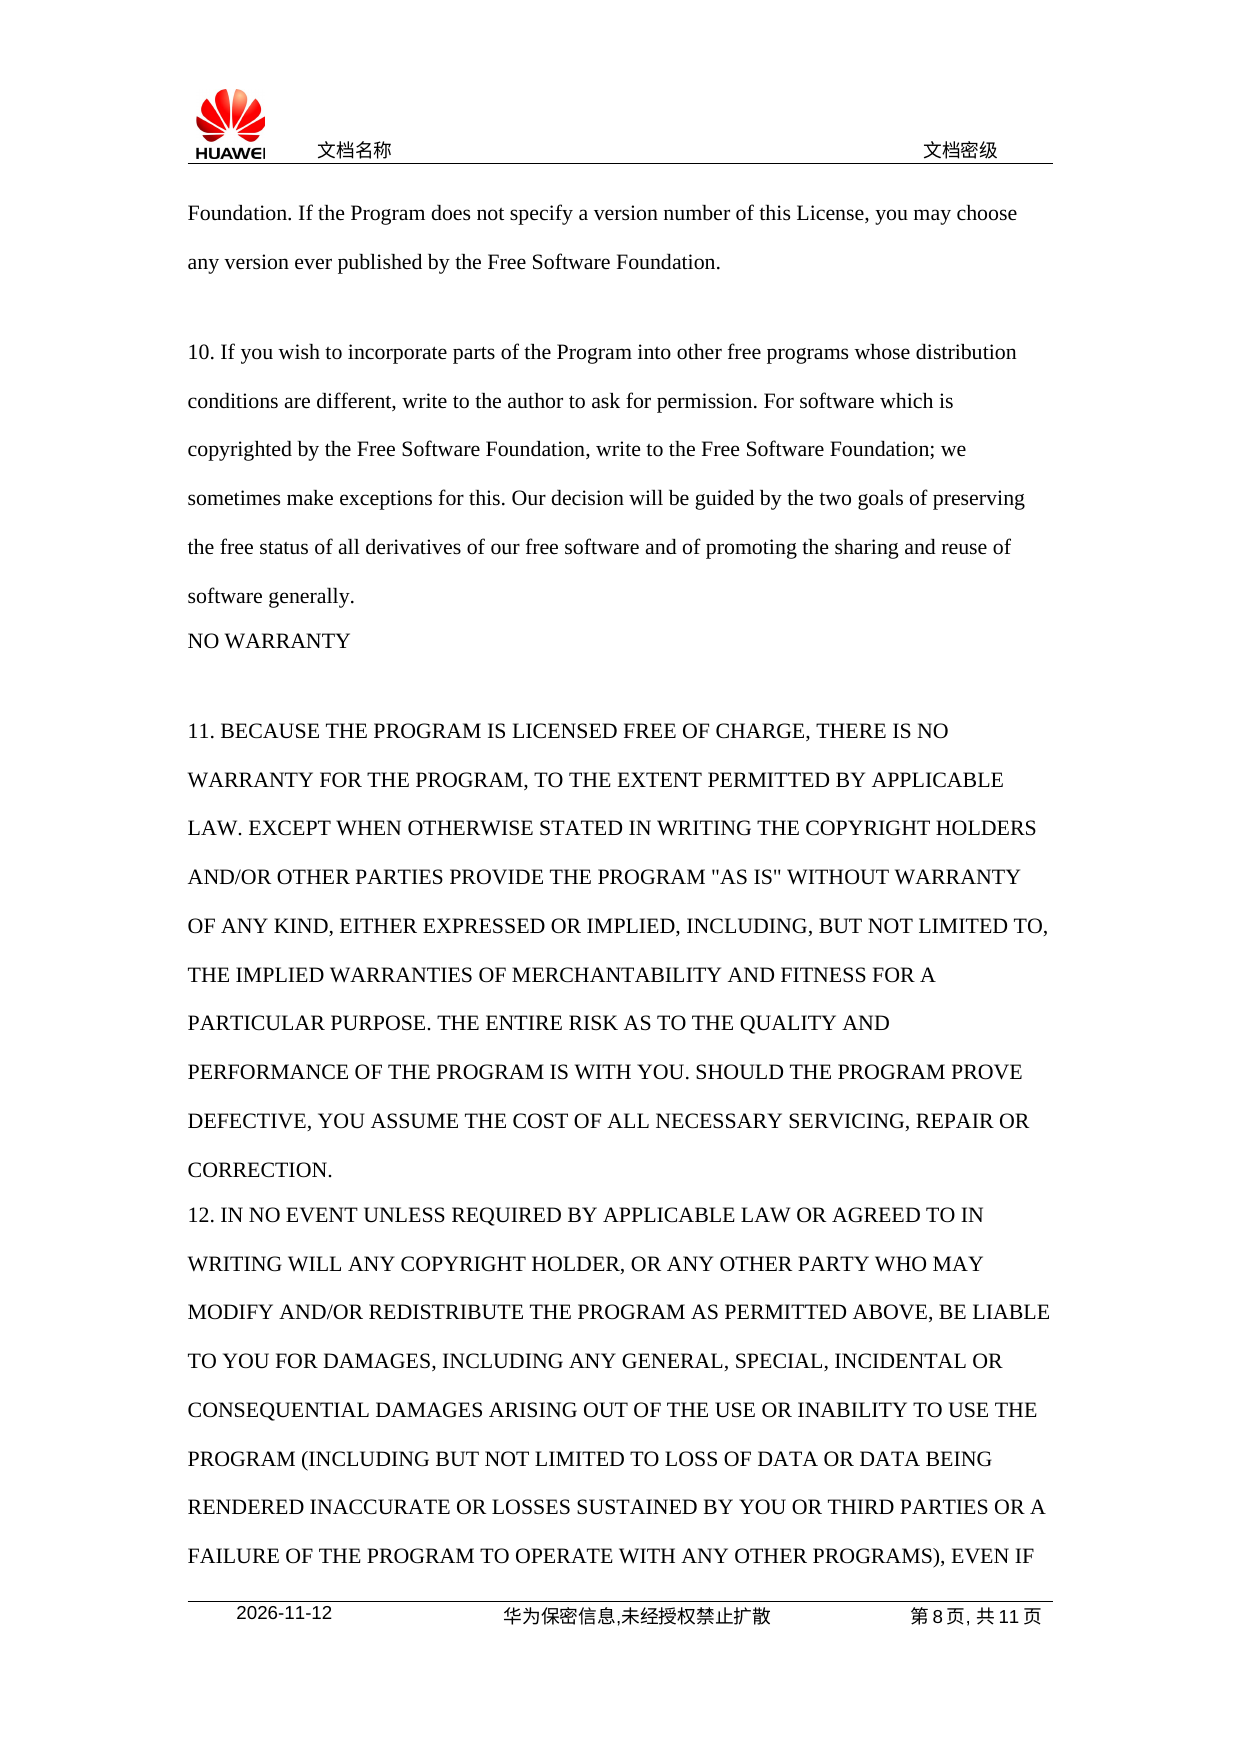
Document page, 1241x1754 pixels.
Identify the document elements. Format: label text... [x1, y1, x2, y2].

picture [196, 89, 265, 159]
text 10. If you wish to incorporate parts of the Program into other free programs whose distribution conditions are different, write to the author to ask for permission. For software which is copyrighted by the Free Software Foundation, write to the Free Software Foundation; we sometimes make exceptions for this. Our decision will be guided by the two goals of preserving the free status of all derivatives of our free software and of promoting the sharing and reuse of software generally. [187, 335, 1053, 611]
text 11. BECAUSE THE PROGRAM IS LICENSED FREE OF CHARGE, THERE IS NO WARRANTY FOR THE PROGRAM, TO THE EXTENT PERMITTED BY APPLICABLE LAW. EXCEPT WHEN OTHERWISE STATED IN WRITING THE COPYRIGHT HOLDERS AND/OR OTHER PARTIES PROVIDE THE PROGRAM "AS IS" WITHOUT WARRANTY OF ANY KIND, EITHER EXPRESSED OR IMPLIED, INCLUDING, BUT NOT LIMITED TO, THE IMPLIED WARRANTIES OF MERCHANTABILITY AND FITNESS FOR A PARTICULAR PURPOSE. THE ENTIRE RISK AS TO THE QUALITY AND PERFORMANCE OF THE PROGRAM IS WITH YOU. SHOULD THE PROGRAM PROVE DEFECTIVE, YOU ASSUME THE COST OF ALL NECESSARY SERVICING, REPAIR OR CORRECTION. [187, 714, 1053, 1186]
text NO WARRANTY [187, 624, 1053, 657]
